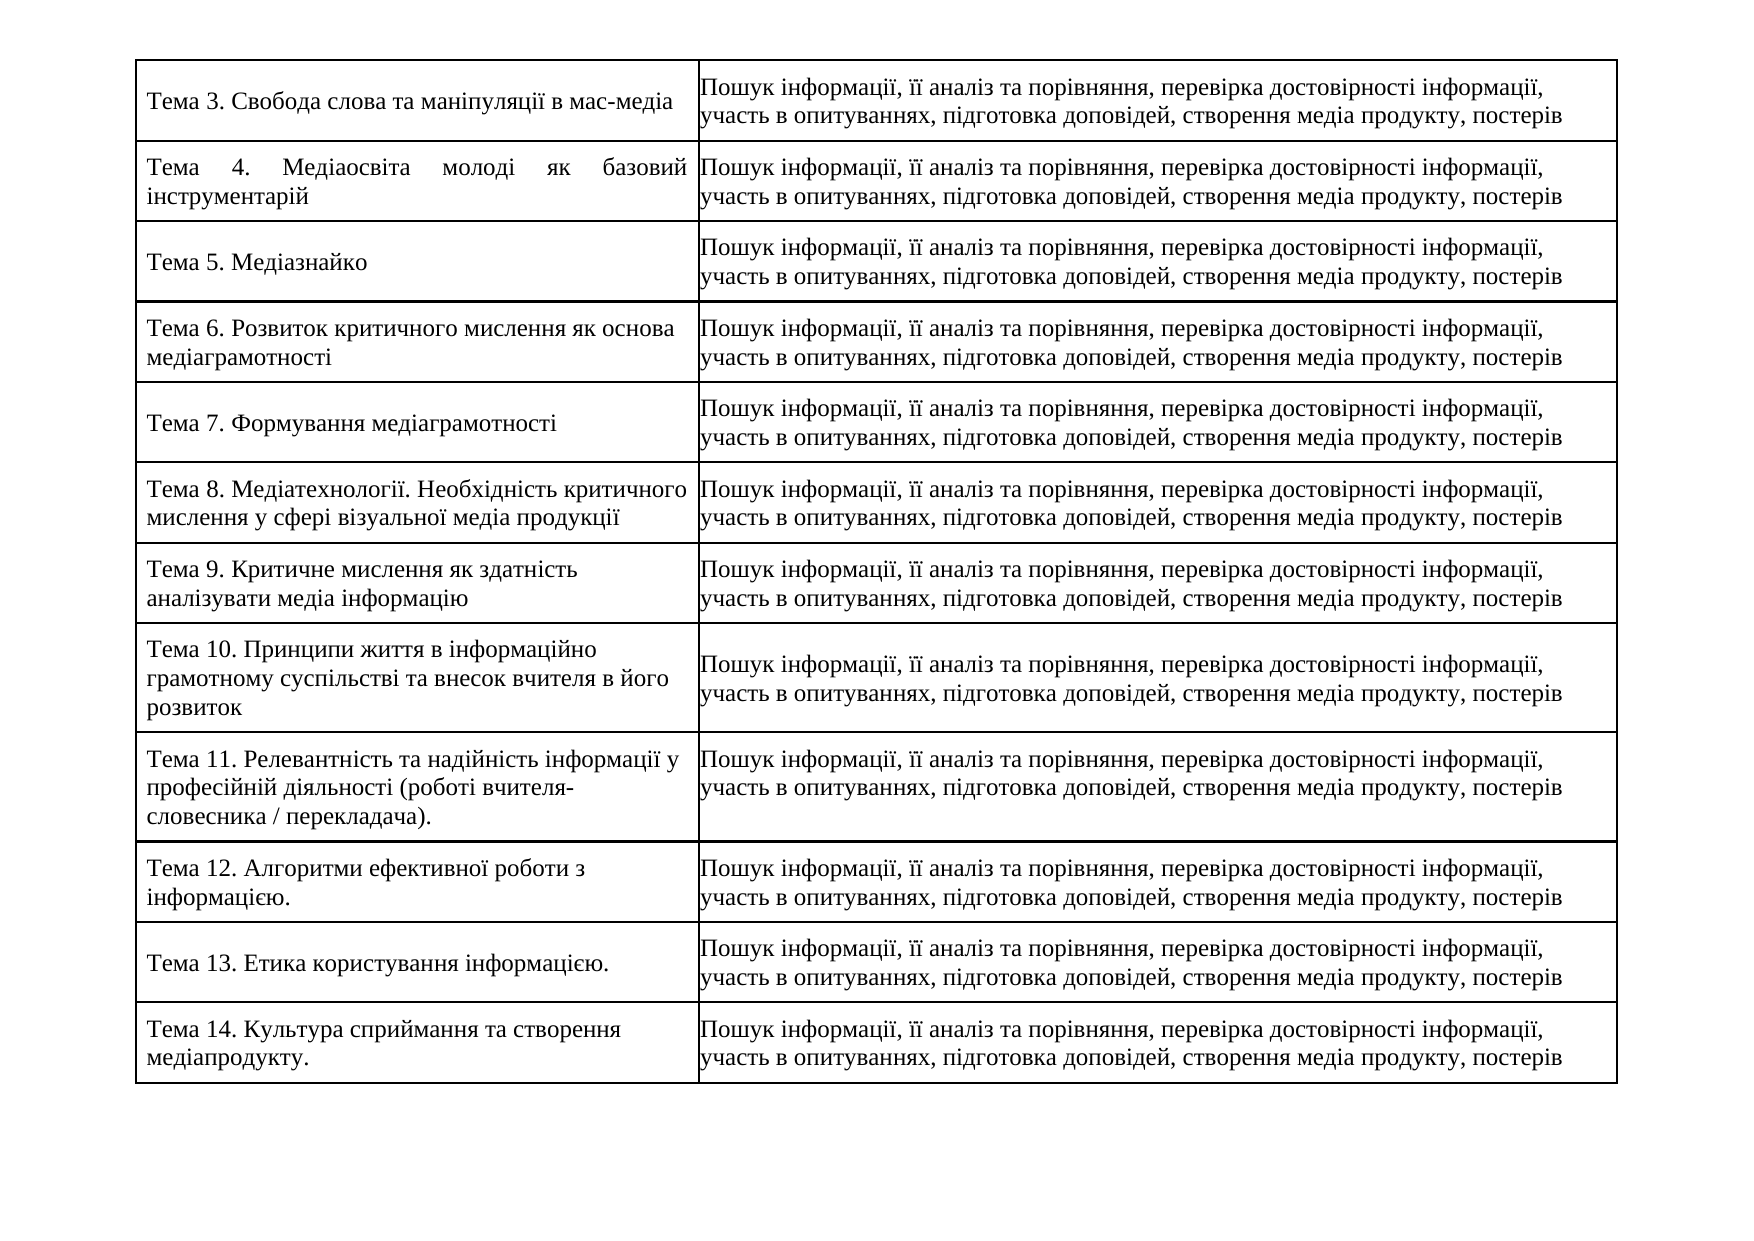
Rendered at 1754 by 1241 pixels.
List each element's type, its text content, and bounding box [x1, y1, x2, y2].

table_cell Тема 8. Медіатехнології. Необхідність критичного мислення у сфері візуальної медіа продукції [137, 463, 698, 542]
table_cell Тема 12. Алгоритми ефективної роботи з інформацією. [137, 843, 698, 921]
table_cell Тема 3. Свобода слова та маніпуляції в мас-медіа [137, 61, 698, 139]
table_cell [700, 1003, 1616, 1082]
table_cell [700, 61, 1616, 139]
table_cell Тема 7. Формування медіаграмотності [137, 383, 698, 461]
table_cell Тема 14. Культура сприймання та створення медіапродукту. [137, 1003, 698, 1082]
table_cell Тема 9. Критичне мислення як здатність аналізувати медіа інформацію [137, 544, 698, 622]
table_cell Тема 10. Принципи життя в інформаційно грамотному суспільстві та внесок вчителя в його розвиток [137, 624, 698, 731]
table_cell Тема 13. Етика користування інформацією. [137, 923, 698, 1001]
table_cell Тема 5. Медіазнайко [137, 222, 698, 300]
table_cell Тема 4. Медіаосвіта молоді як базовий інструментарій [137, 142, 698, 220]
table_cell Тема 6. Розвиток критичного мислення як основа медіаграмотності [137, 303, 698, 381]
table_cell Тема 11. Релевантність та надійність інформації у професійній діяльності (роботі вчителя-словесника / перекладача). [137, 733, 698, 840]
